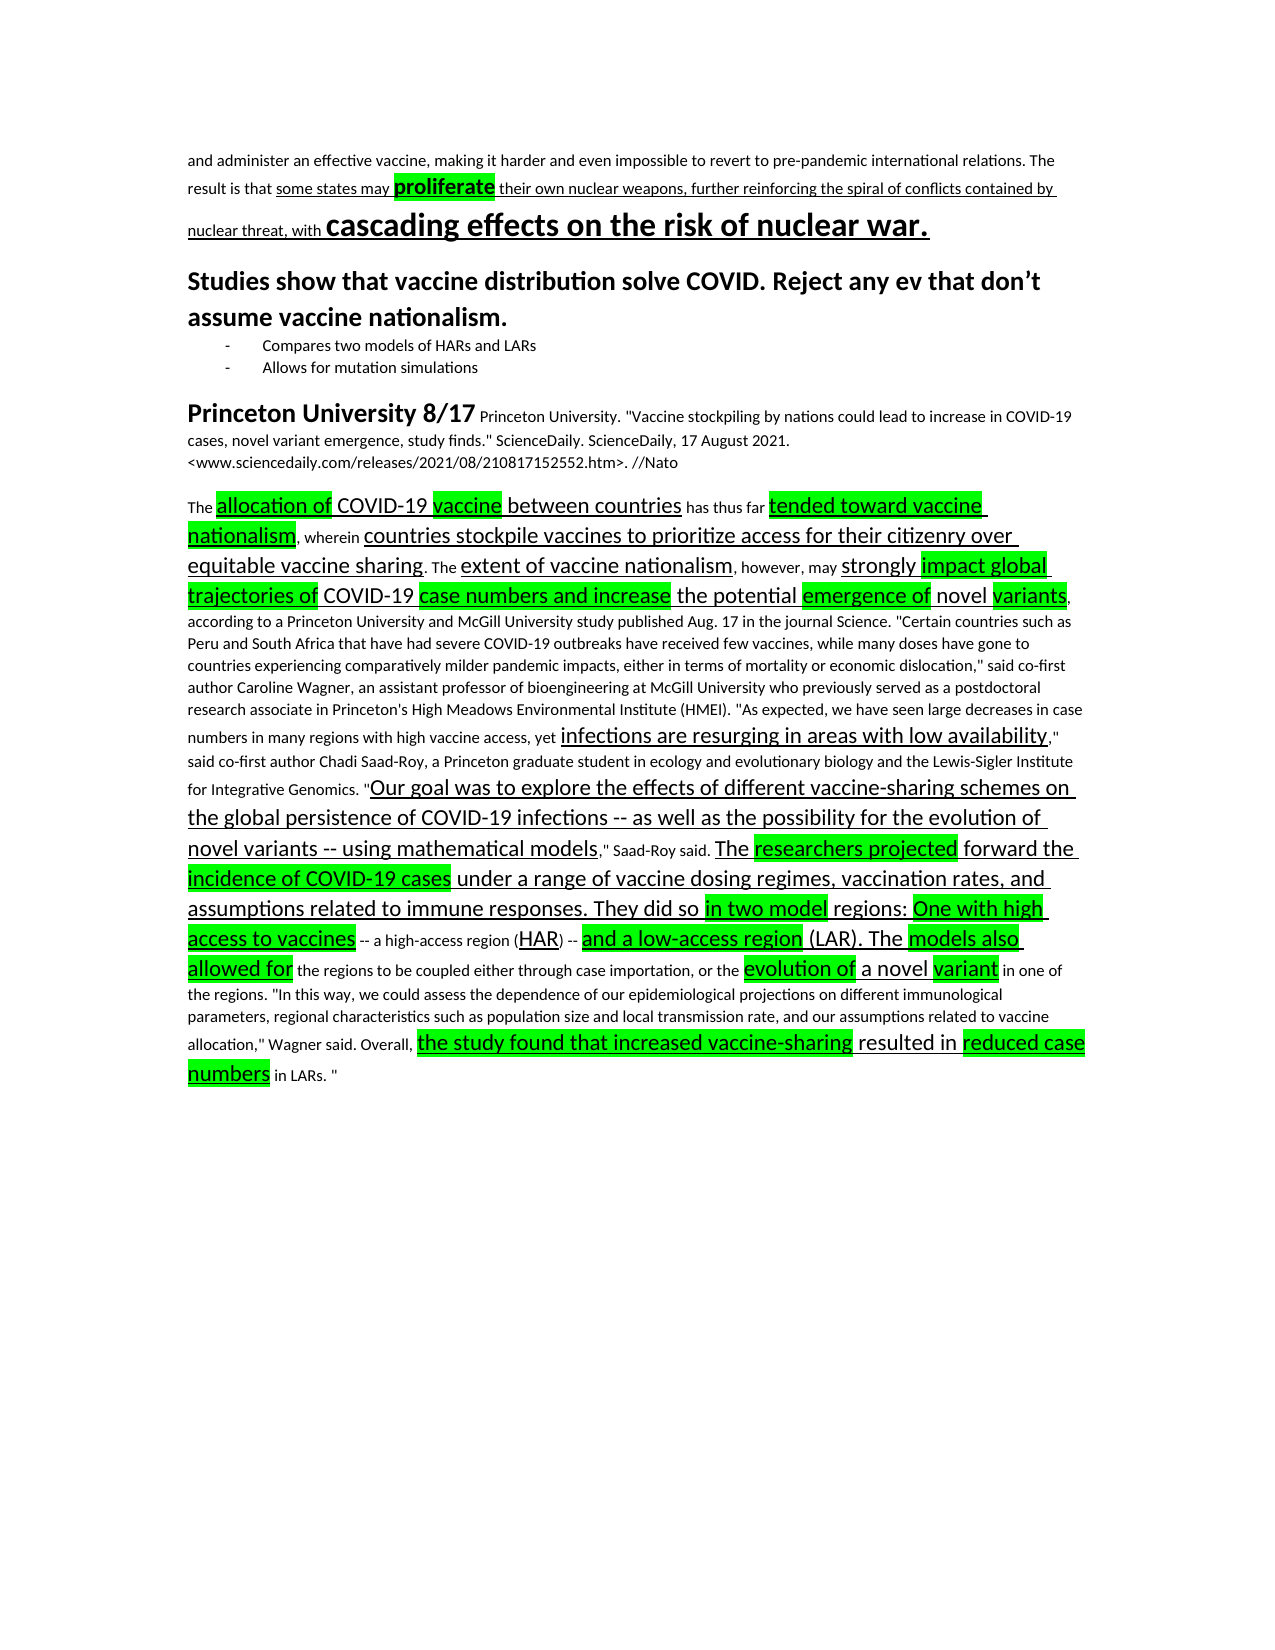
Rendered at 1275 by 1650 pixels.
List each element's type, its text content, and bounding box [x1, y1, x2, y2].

text Princeton University 8/17 Princeton University. "Vaccine stockpiling by nations could lead to increase in COVID-19 cases, novel variant emergence, study finds." ScienceDaily. ScienceDaily, 17 August 2021. <www.sciencedaily.com/releases/2021/08/210817152552.htm>. //Nato [187, 396, 1087, 473]
text The allocation of COVID-19 vaccine between countries has thus far tended toward vaccine nationalism, wherein countries stockpile vaccines to prioritize access for their citizenry over equitable vaccine sharing. The extent of vaccine nationalism, however, may strongly impact global trajectories of COVID-19 case numbers and increase the potential emergence of novel variants, according to a Princeton University and McGill University study published Aug. 17 in the journal Science. "Certain countries such as Peru and South Africa that have had severe COVID-19 outbreaks have received few vaccines, while many doses have gone to countries experiencing comparatively milder pandemic impacts, either in terms of mortality or economic dislocation," said co-first author Caroline Wagner, an assistant professor of bioengineering at McGill University who previously served as a postdoctoral research associate in Princeton's High Meadows Environmental Institute (HMEI). "As expected, we have seen large decreases in case numbers in many regions with high vaccine access, yet infections are resurging in areas with low availability," said co-first author Chadi Saad-Roy, a Princeton graduate student in ecology and evolutionary biology and the Lewis-Sigler Institute for Integrative Genomics. "Our goal was to explore the effects of different vaccine-sharing schemes on the global persistence of COVID-19 infections -- as well as the possibility for the evolution of novel variants -- using mathematical models," Saad-Roy said. The researchers projected forward the incidence of COVID-19 cases under a range of vaccine dosing regimes, vaccination rates, and assumptions related to immune responses. They did so in two model regions: One with high access to vaccines -- a high-access region (HAR) -- and a low-access region (LAR). The models also allowed for the regions to be coupled either through case importation, or the evolution of a novel variant in one of the regions. "In this way, we could assess the dependence of our epidemiological projections on different immunological parameters, regional characteristics such as population size and local transmission rate, and our assumptions related to vaccine allocation," Wagner said. Overall, the study found that increased vaccine-sharing resulted in reduced case numbers in LARs. " [187, 491, 1087, 1087]
list Compares two models of HARs and LARs [225, 336, 1087, 356]
list Allows for mutation simulations [225, 357, 1087, 378]
subtitle Studies show that vaccine distribution solve COVID. Reject any ev that don’t assume vaccine nationalism. [187, 264, 1087, 333]
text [187, 150, 1087, 244]
